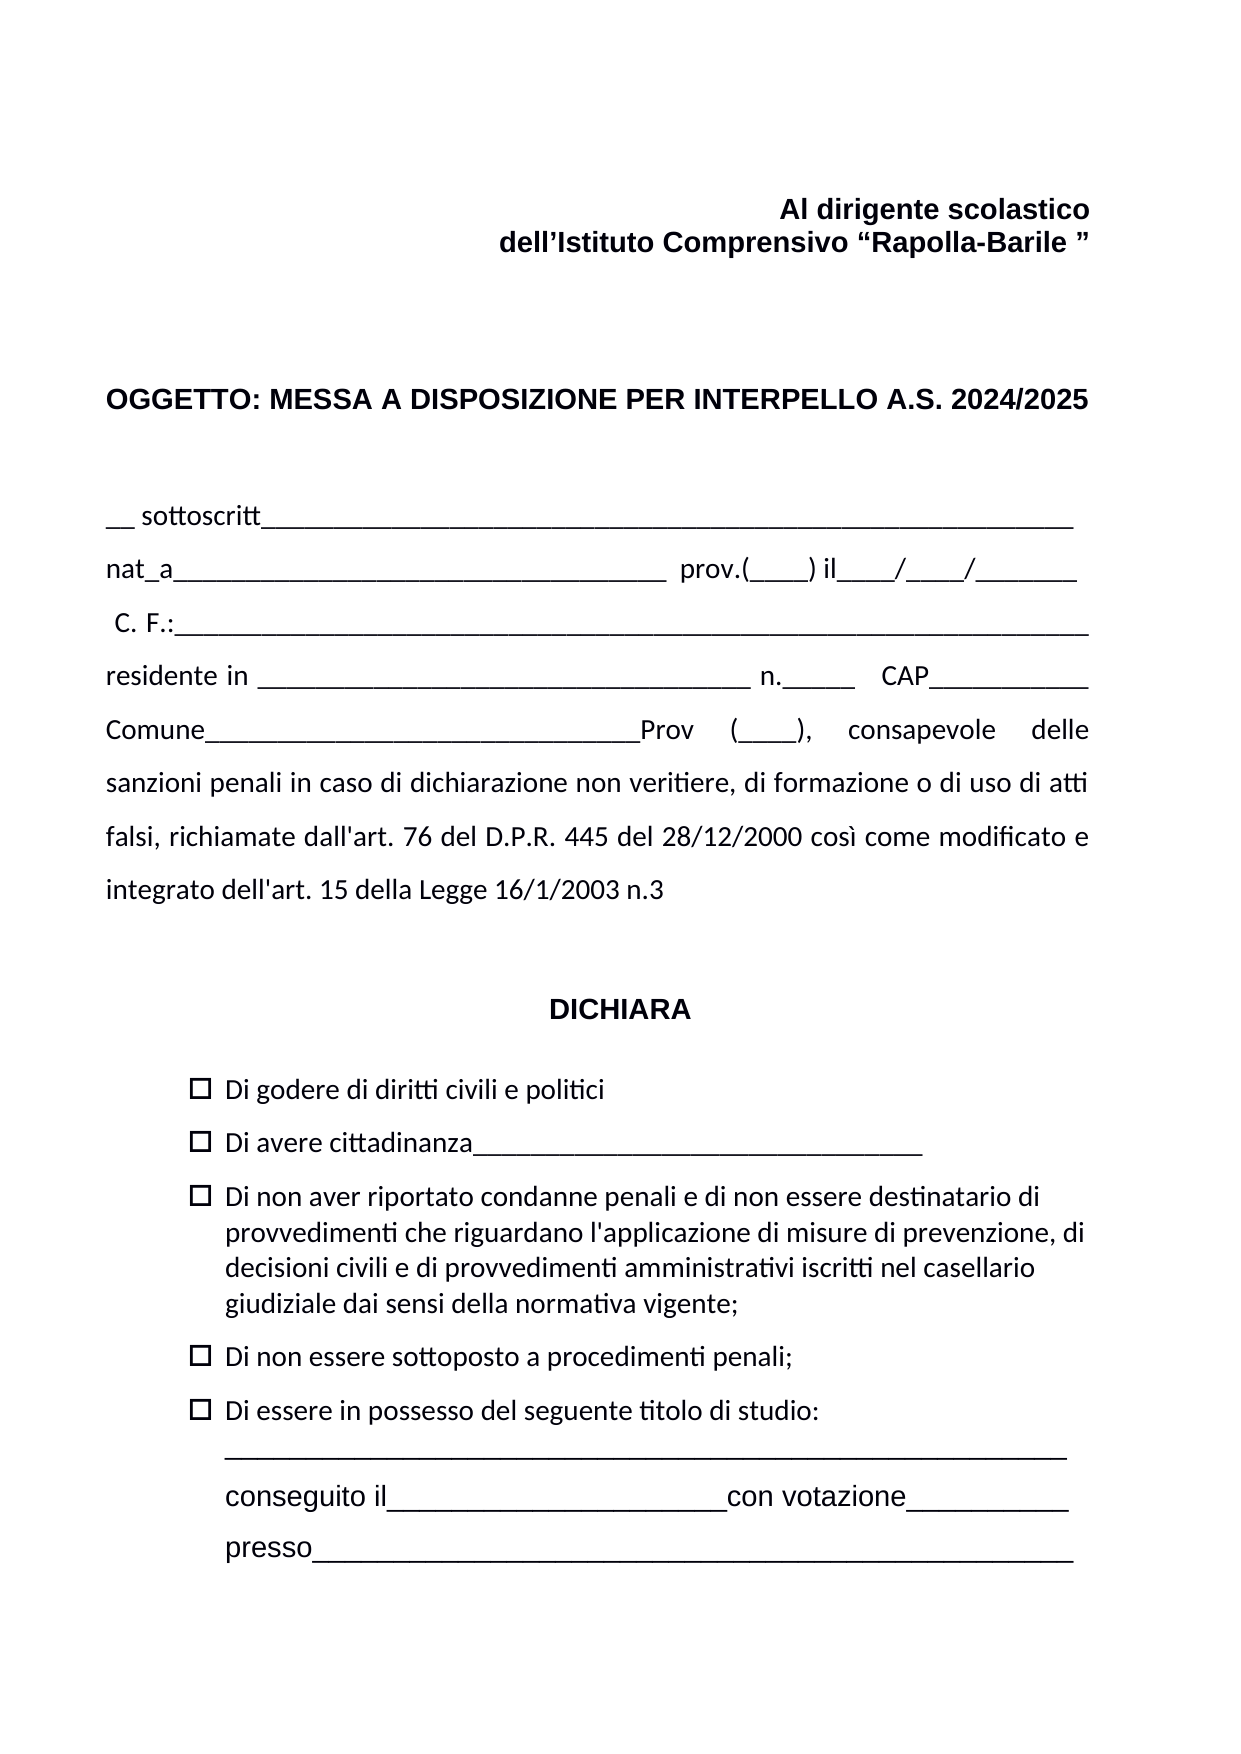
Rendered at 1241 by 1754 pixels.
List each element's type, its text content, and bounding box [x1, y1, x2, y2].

list Di essere in possesso del seguente titolo di studio: ____________________________________________________ [187, 1392, 1090, 1461]
text dell’Istituto Comprensivo “Rapolla-Barile ” [150, 226, 1090, 259]
text DICHIARA [150, 925, 1090, 1053]
text nat_a__________________________________ prov.(____) il____/____/_______ [106, 551, 1090, 586]
list Di avere cittadinanza_______________________________ [187, 1124, 1090, 1160]
list Di non essere sottoposto a procedimenti penali; [187, 1338, 1090, 1374]
list Di godere di diritti civili e politici [187, 1071, 1090, 1107]
text __ sottoscritt________________________________________________________ [106, 444, 1090, 533]
list Di non aver riportato condanne penali e di non essere destinatario di provvedimenti che riguardano l'applicazione di misure di prevenzione, di decisioni civili e di provvedimenti amministrativi iscritti nel casellario giudiziale dai sensi della normativa vigente; [187, 1178, 1090, 1321]
text C. F.:_______________________________________________________________ residente in __________________________________ n._____ CAP___________ Comune______________________________Prov (____), consapevole delle sanzioni penali in caso di dichiarazione non veritiere, di formazione o di uso di atti falsi, richiamate dall'art. 76 del D.P.R. 445 del 28/12/2000 così come modificato e integrato dell'art. 15 della Legge 16/1/2003 n.3 [106, 604, 1090, 907]
text Al dirigente scolastico [150, 192, 1090, 226]
text conseguito il_____________________con votazione__________ [225, 1479, 1090, 1512]
text presso_______________________________________________ [225, 1530, 1090, 1564]
text OGGETTO: MESSA A DISPOSIZIONE PER INTERPELLO A.S. 2024/2025 [106, 382, 1090, 444]
